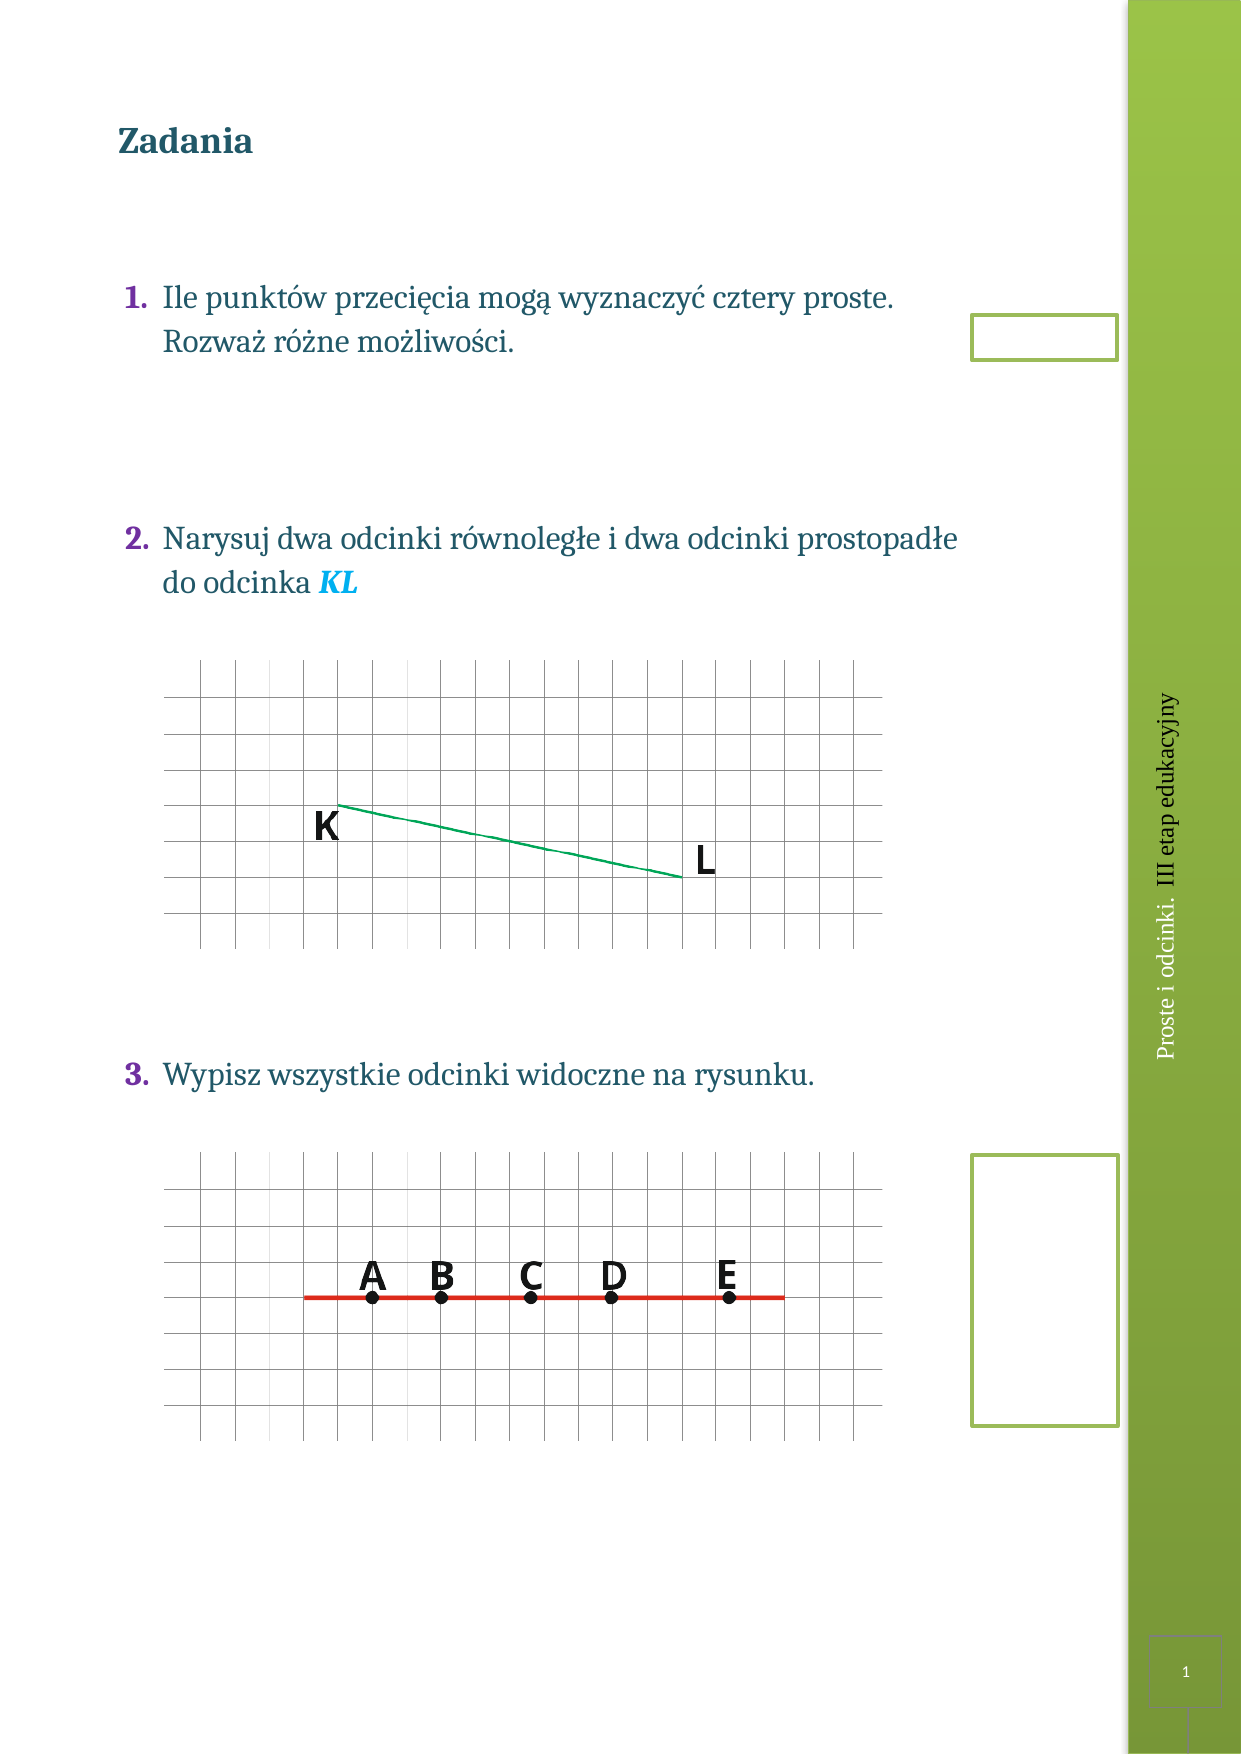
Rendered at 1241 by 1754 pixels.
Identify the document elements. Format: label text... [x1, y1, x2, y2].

title Wypisz wszystkie odcinki widoczne na rysunku. [125, 1056, 1122, 1441]
title Zadania [118, 120, 1122, 163]
title Ile punktów przecięcia mogą wyznaczyć cztery proste. Rozważ różne możliwości. [125, 278, 1122, 460]
title Narysuj dwa odcinki równoległe i dwa odcinki prostopadłe do odcinka KL [125, 519, 1122, 602]
